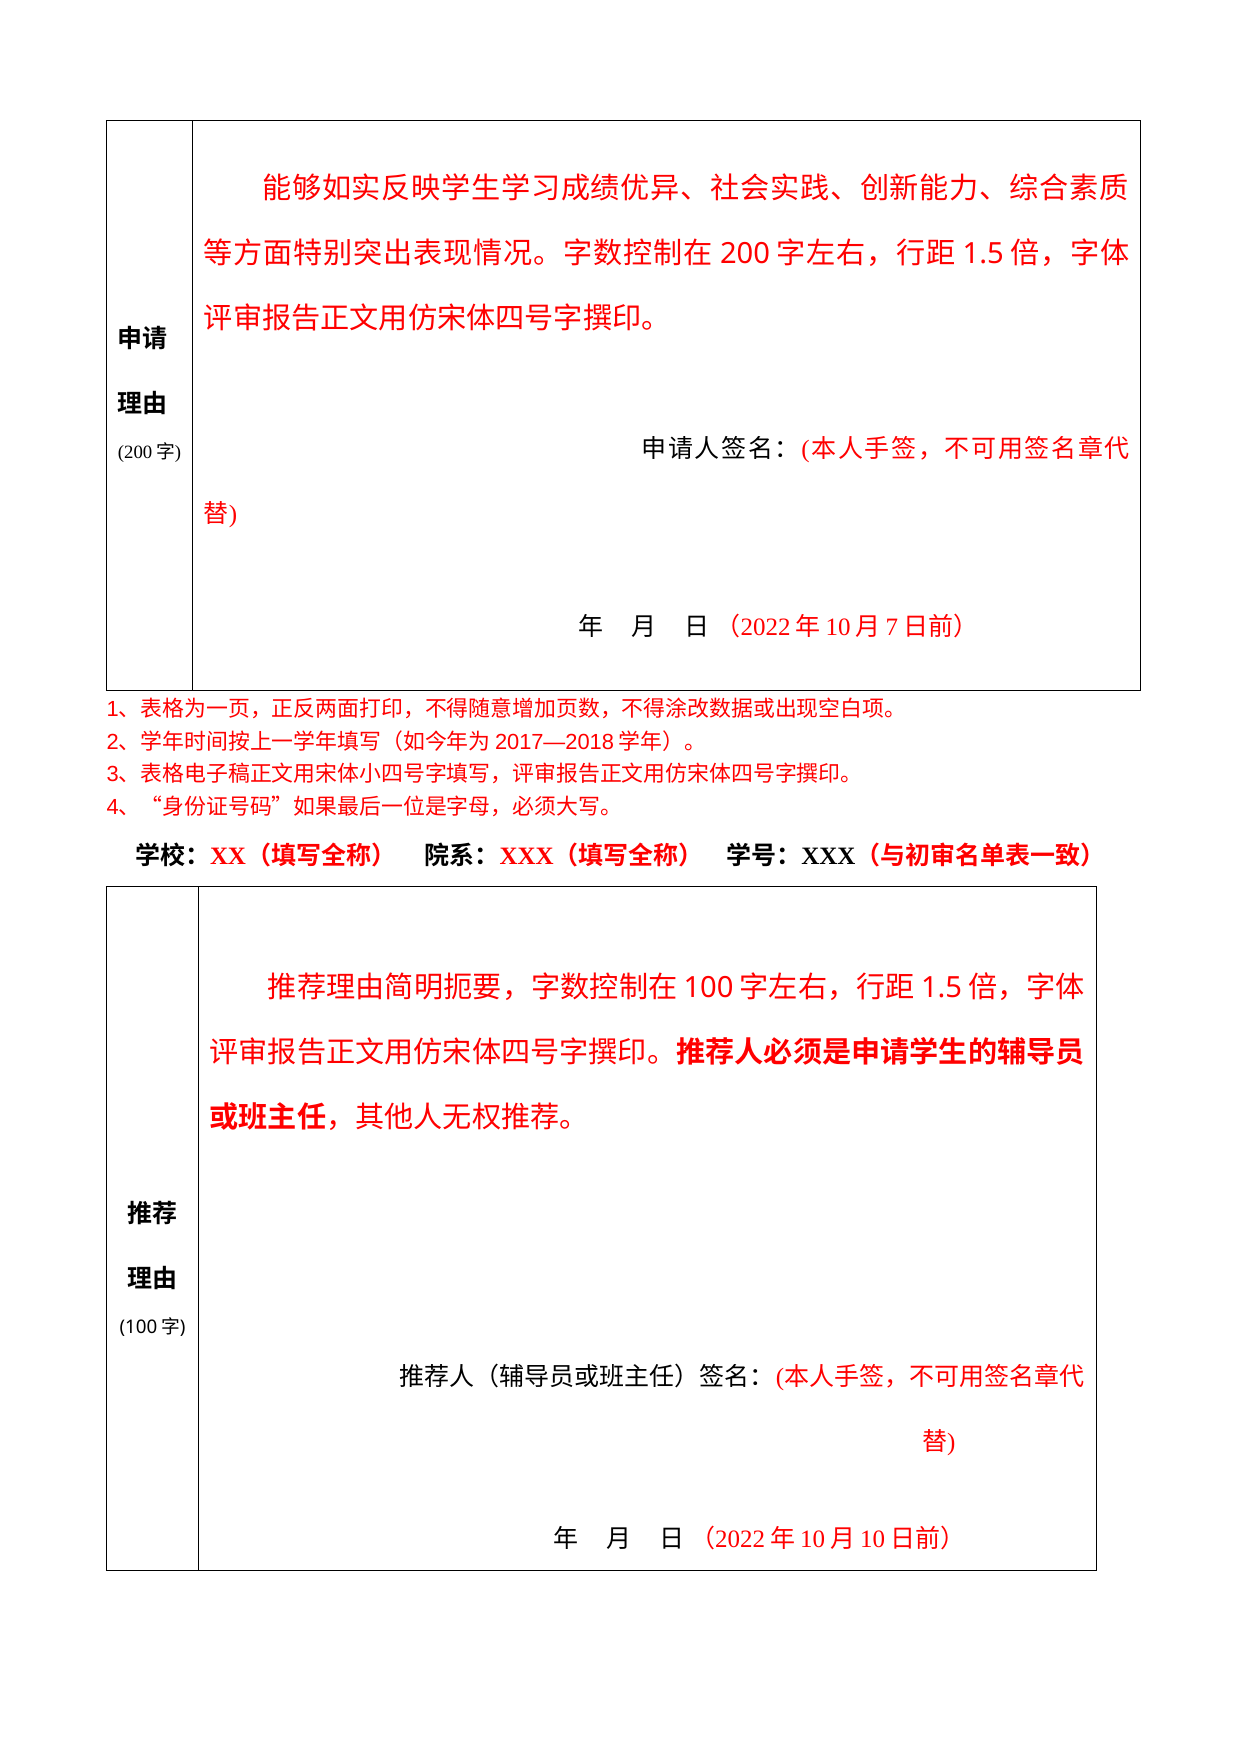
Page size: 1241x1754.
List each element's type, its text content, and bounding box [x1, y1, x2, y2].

table_cell 申请理由(200字) [107, 121, 192, 690]
table_header 推荐理由简明扼要，字数控制在100字左右，行距1.5倍，字体评审报告正文用仿宋体四号字撰印。推荐人必须是申请学生的辅导员或班主任，其他人无权推荐。 推荐人（辅导员或班主任）签名：(本人手签，不可用签名章代替) 年 月 日 （2022年10月10日前） [199, 887, 1096, 1569]
text 1、表格为一页，正反两面打印，不得随意增加页数，不得涂改数据或出现空白项。 [106, 691, 1134, 723]
text 4、“身份证号码”如果最后一位是字母，必须大写。 [106, 788, 1134, 821]
text 3、表格电子稿正文用宋体小四号字填写，评审报告正文用仿宋体四号字撰印。 [106, 756, 1134, 788]
text 学校：XX（填写全称） 院系：XXX（填写全称） 学号：XXX（与初审名单表一致） [106, 821, 1134, 886]
text 2、学年时间按上一学年填写（如今年为2017—2018学年）。 [106, 723, 1134, 756]
table_header 推荐理由 (100字) [107, 887, 198, 1569]
table_cell 能够如实反映学生学习成绩优异、社会实践、创新能力、综合素质等方面特别突出表现情况。字数控制在200字左右，行距1.5倍，字体评审报告正文用仿宋体四号字撰印。 申请人签名：(本人手签，不可用签名章代替) 年 月 日 （2022年10月7日前） [193, 121, 1140, 690]
